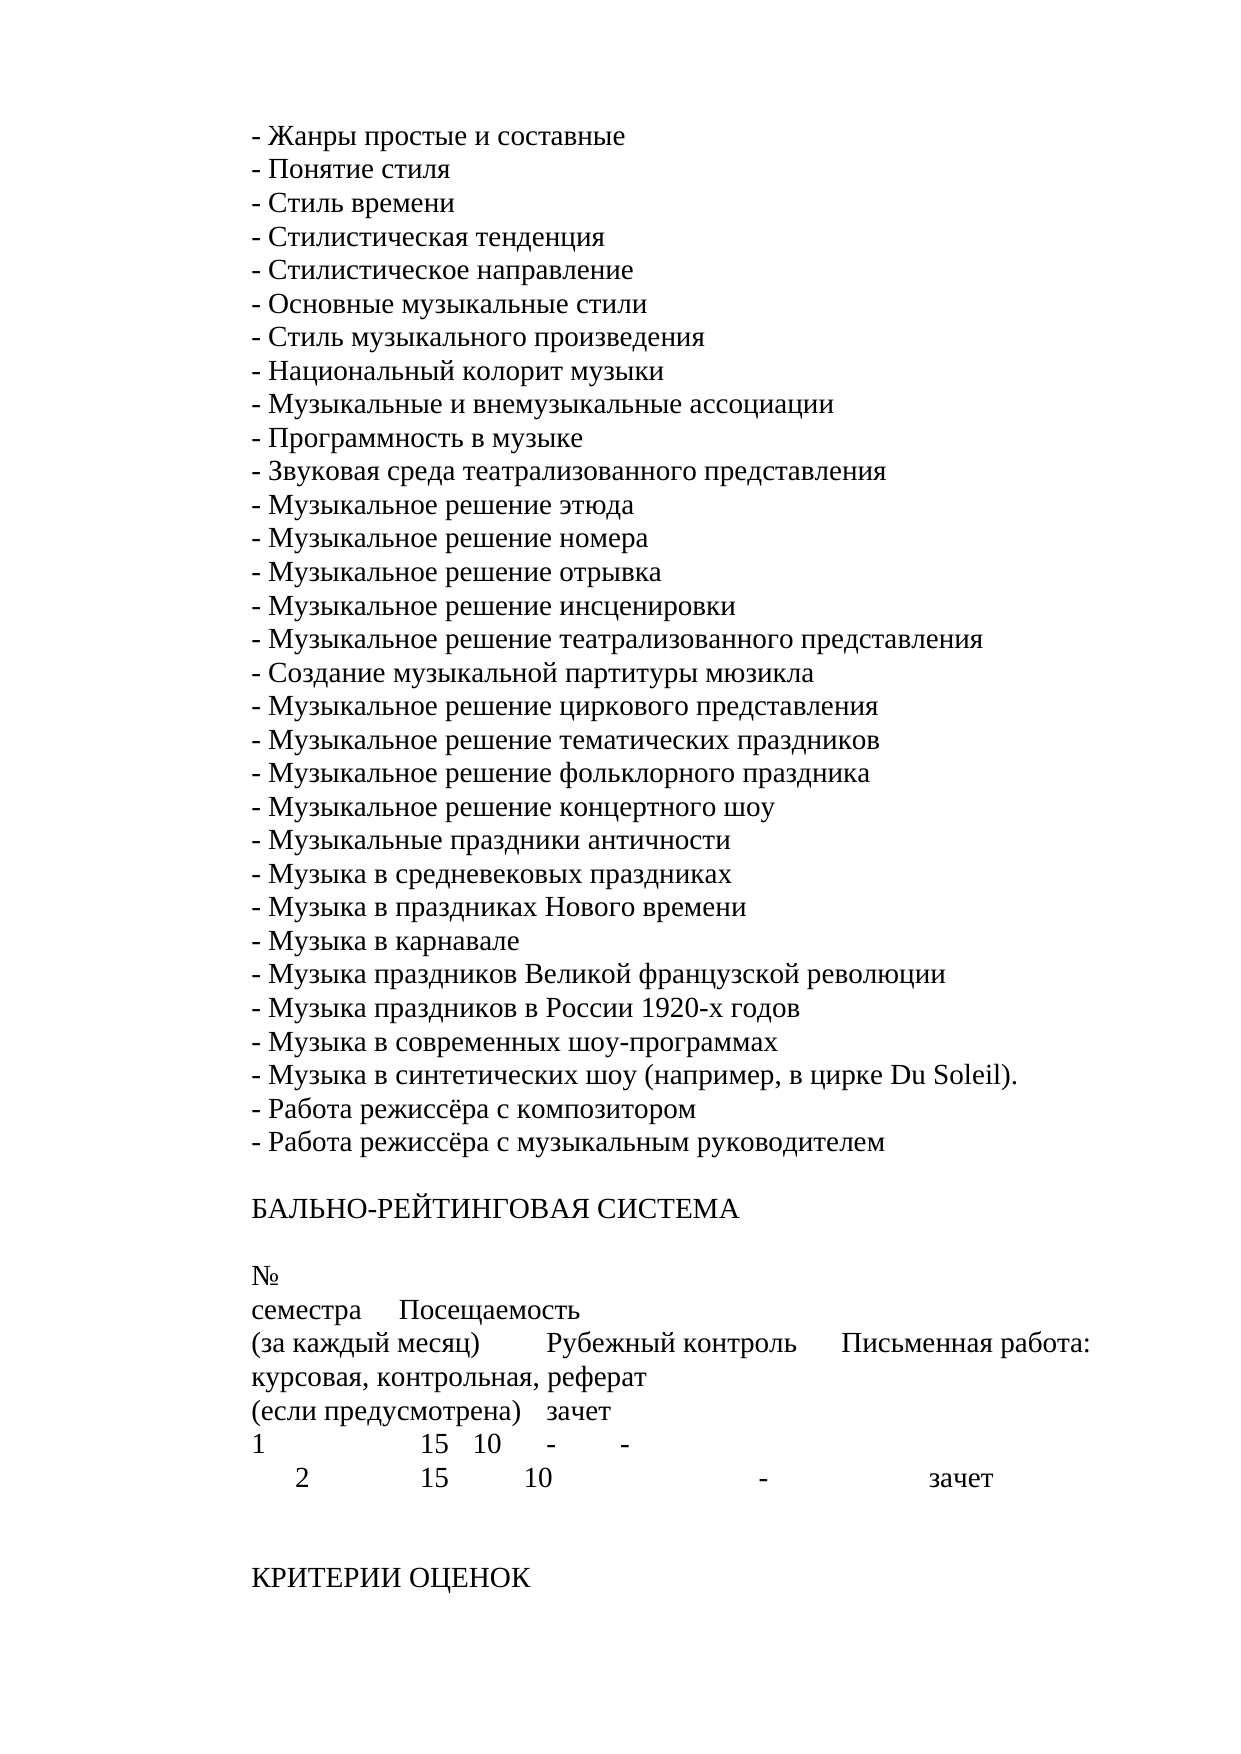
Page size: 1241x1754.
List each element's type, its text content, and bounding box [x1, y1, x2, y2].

text - Музыка праздников Великой французской революции [177, 957, 1152, 990]
text № [177, 1258, 1152, 1292]
text - Работа режиссёра с композитором [177, 1091, 1152, 1124]
text - Основные музыкальные стили [177, 286, 1152, 319]
text семестра Посещаемость [177, 1292, 1152, 1326]
text - Музыкальное решение инсценировки [177, 588, 1152, 621]
text (за каждый месяц) Рубежный контроль Письменная работа: [177, 1326, 1152, 1359]
text - Музыкальное решение фольклорного праздника [177, 755, 1152, 789]
text - Музыка в синтетических шоу (например, в цирке Du Soleil). [177, 1057, 1152, 1091]
text - Музыка в праздниках Нового времени [177, 889, 1152, 923]
text - Создание музыкальной партитуры мюзикла [177, 655, 1152, 688]
text - Работа режиссёра с музыкальным руководителем [177, 1124, 1152, 1158]
text - Стиль музыкального произведения [177, 319, 1152, 353]
text - Понятие стиля [177, 152, 1152, 185]
text - Музыка в современных шоу-программах [177, 1024, 1152, 1057]
text 1 15 10 - - [177, 1426, 1152, 1460]
text - Музыка праздников в России 1920-х годов [177, 990, 1152, 1024]
text - Музыкальное решение номера [177, 521, 1152, 554]
text БАЛЬНО-РЕЙТИНГОВАЯ СИСТЕМА [177, 1191, 1152, 1225]
text - Музыкальное решение отрывка [177, 554, 1152, 588]
text - Программность в музыке [177, 420, 1152, 453]
text - Национальный колорит музыки [177, 353, 1152, 386]
text - Музыкальное решение театрализованного представления [177, 621, 1152, 655]
text - Музыкальное решение циркового представления [177, 688, 1152, 722]
text - Стиль времени [177, 185, 1152, 219]
text - Музыка в средневековых праздниках [177, 856, 1152, 889]
text - Музыкальные и внемузыкальные ассоциации [177, 386, 1152, 420]
text - Музыкальные праздники античности [177, 822, 1152, 856]
text - Музыка в карнавале [177, 923, 1152, 957]
text - Стилистическая тенденция [177, 219, 1152, 252]
text - Стилистическое направление [177, 252, 1152, 286]
text - Музыкальное решение этюда [177, 487, 1152, 521]
text - Музыкальное решение тематических праздников [177, 722, 1152, 755]
text - Музыкальное решение концертного шоу [177, 789, 1152, 822]
text - Звуковая среда театрализованного представления [177, 453, 1152, 487]
text курсовая, контрольная, реферат [177, 1359, 1152, 1393]
text - Жанры простые и составные [177, 118, 1152, 152]
text 2 15 10 - зачет [177, 1460, 1152, 1493]
text (если предусмотрена) зачет [177, 1393, 1152, 1426]
text КРИТЕРИИ ОЦЕНОК [177, 1560, 1152, 1594]
